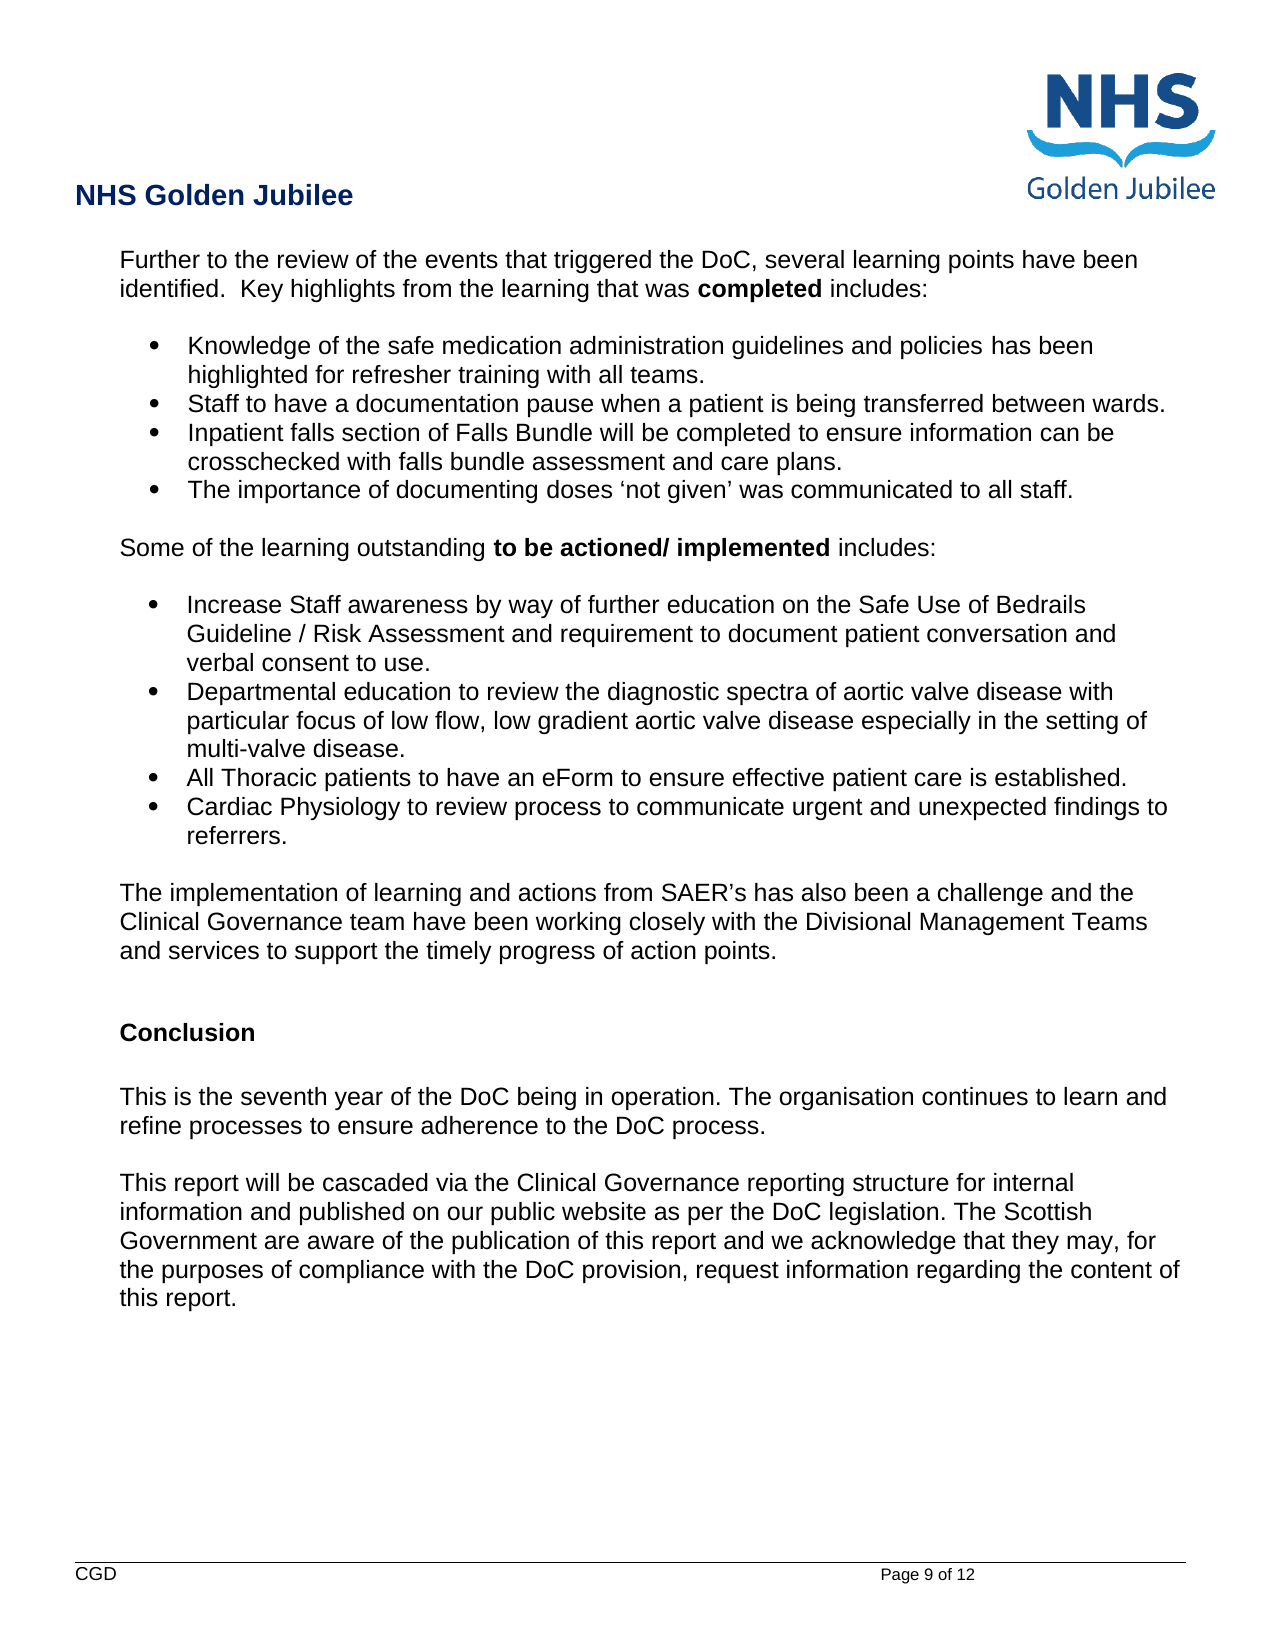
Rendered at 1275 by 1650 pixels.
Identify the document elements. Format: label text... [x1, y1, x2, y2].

text Some of the learning outstanding to be actioned/ implemented includes: [119, 533, 1186, 562]
text Further to the review of the events that triggered the DoC, several learning points have been identified. Key highlights from the learning that was completed includes: [119, 245, 1186, 302]
picture [1026, 73, 1216, 205]
subtitle Conclusion [119, 1018, 1186, 1047]
list Staff to have a documentation pause when a patient is being transferred between wards. [150, 389, 1186, 418]
list Inpatient falls section of Falls Bundle will be completed to ensure information can be crosschecked with falls bundle assessment and care plans. [150, 418, 1186, 475]
list Knowledge of the safe medication administration guidelines and policies has been highlighted for refresher training with all teams. [150, 331, 1186, 389]
list Departmental education to review the diagnostic spectra of aortic valve disease with particular focus of low flow, low gradient aortic valve disease especially in the setting of multi-valve disease. [149, 677, 1186, 763]
list Cardiac Physiology to review process to communicate urgent and unexpected findings to referrers. [149, 792, 1186, 849]
list The importance of documenting doses ‘not given’ was communicated to all staff. [150, 475, 1186, 504]
text This is the seventh year of the DoC being in operation. The organisation continues to learn and refine processes to ensure adherence to the DoC process. [119, 1082, 1186, 1139]
list Increase Staff awareness by way of further education on the Safe Use of Bedrails Guideline / Risk Assessment and requirement to document patient conversation and verbal consent to use. [149, 590, 1186, 677]
list All Thoracic patients to have an eForm to ensure effective patient care is established. [149, 763, 1186, 792]
text The implementation of learning and actions from SAER’s has also been a challenge and the Clinical Governance team have been working closely with the Divisional Management Teams and services to support the timely progress of action points. [119, 878, 1186, 964]
text This report will be cascaded via the Clinical Governance reporting structure for internal information and published on our public website as per the DoC legislation. The Scottish Government are aware of the publication of this report and we acknowledge that they may, for the purposes of compliance with the DoC provision, request information regarding the content of this report. [119, 1168, 1186, 1312]
